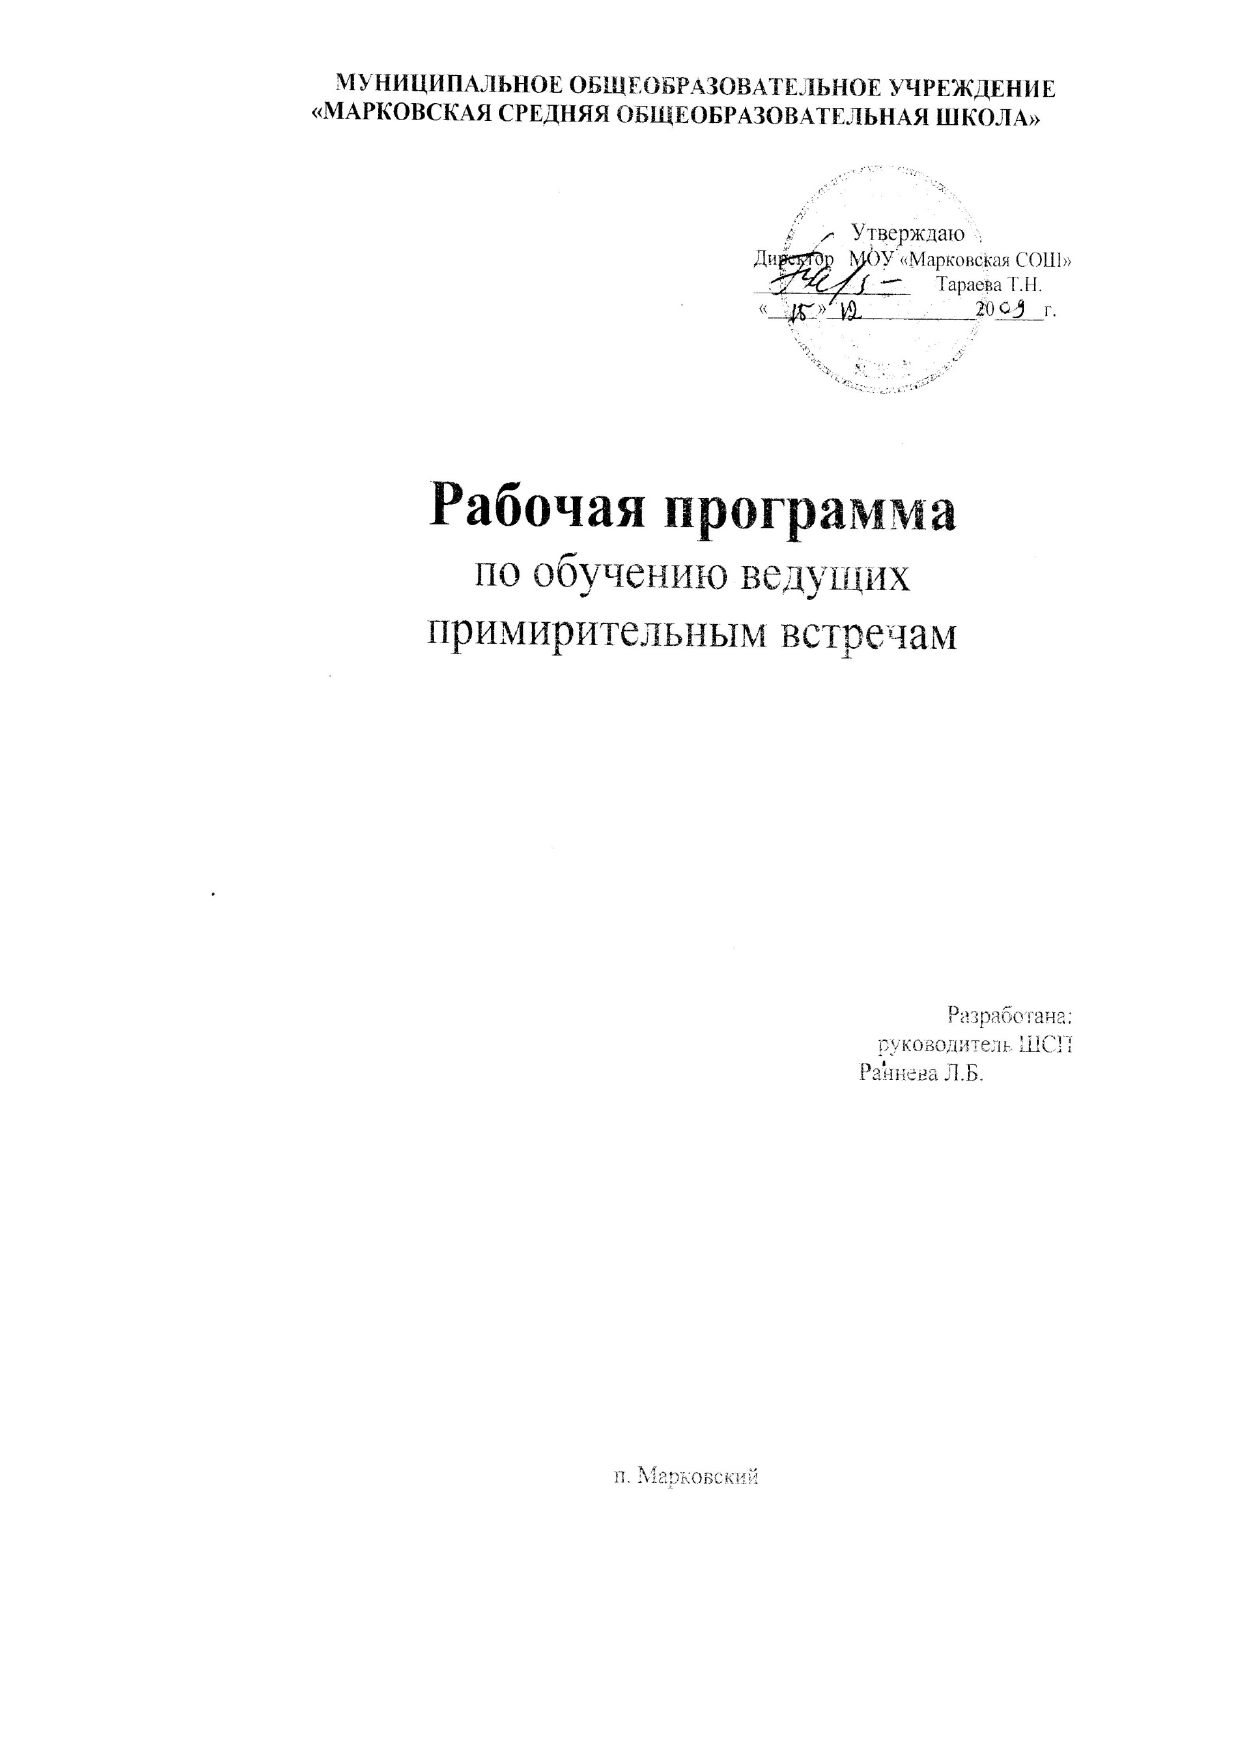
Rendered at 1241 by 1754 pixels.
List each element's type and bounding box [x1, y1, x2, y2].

picture [147, 44, 1152, 1559]
